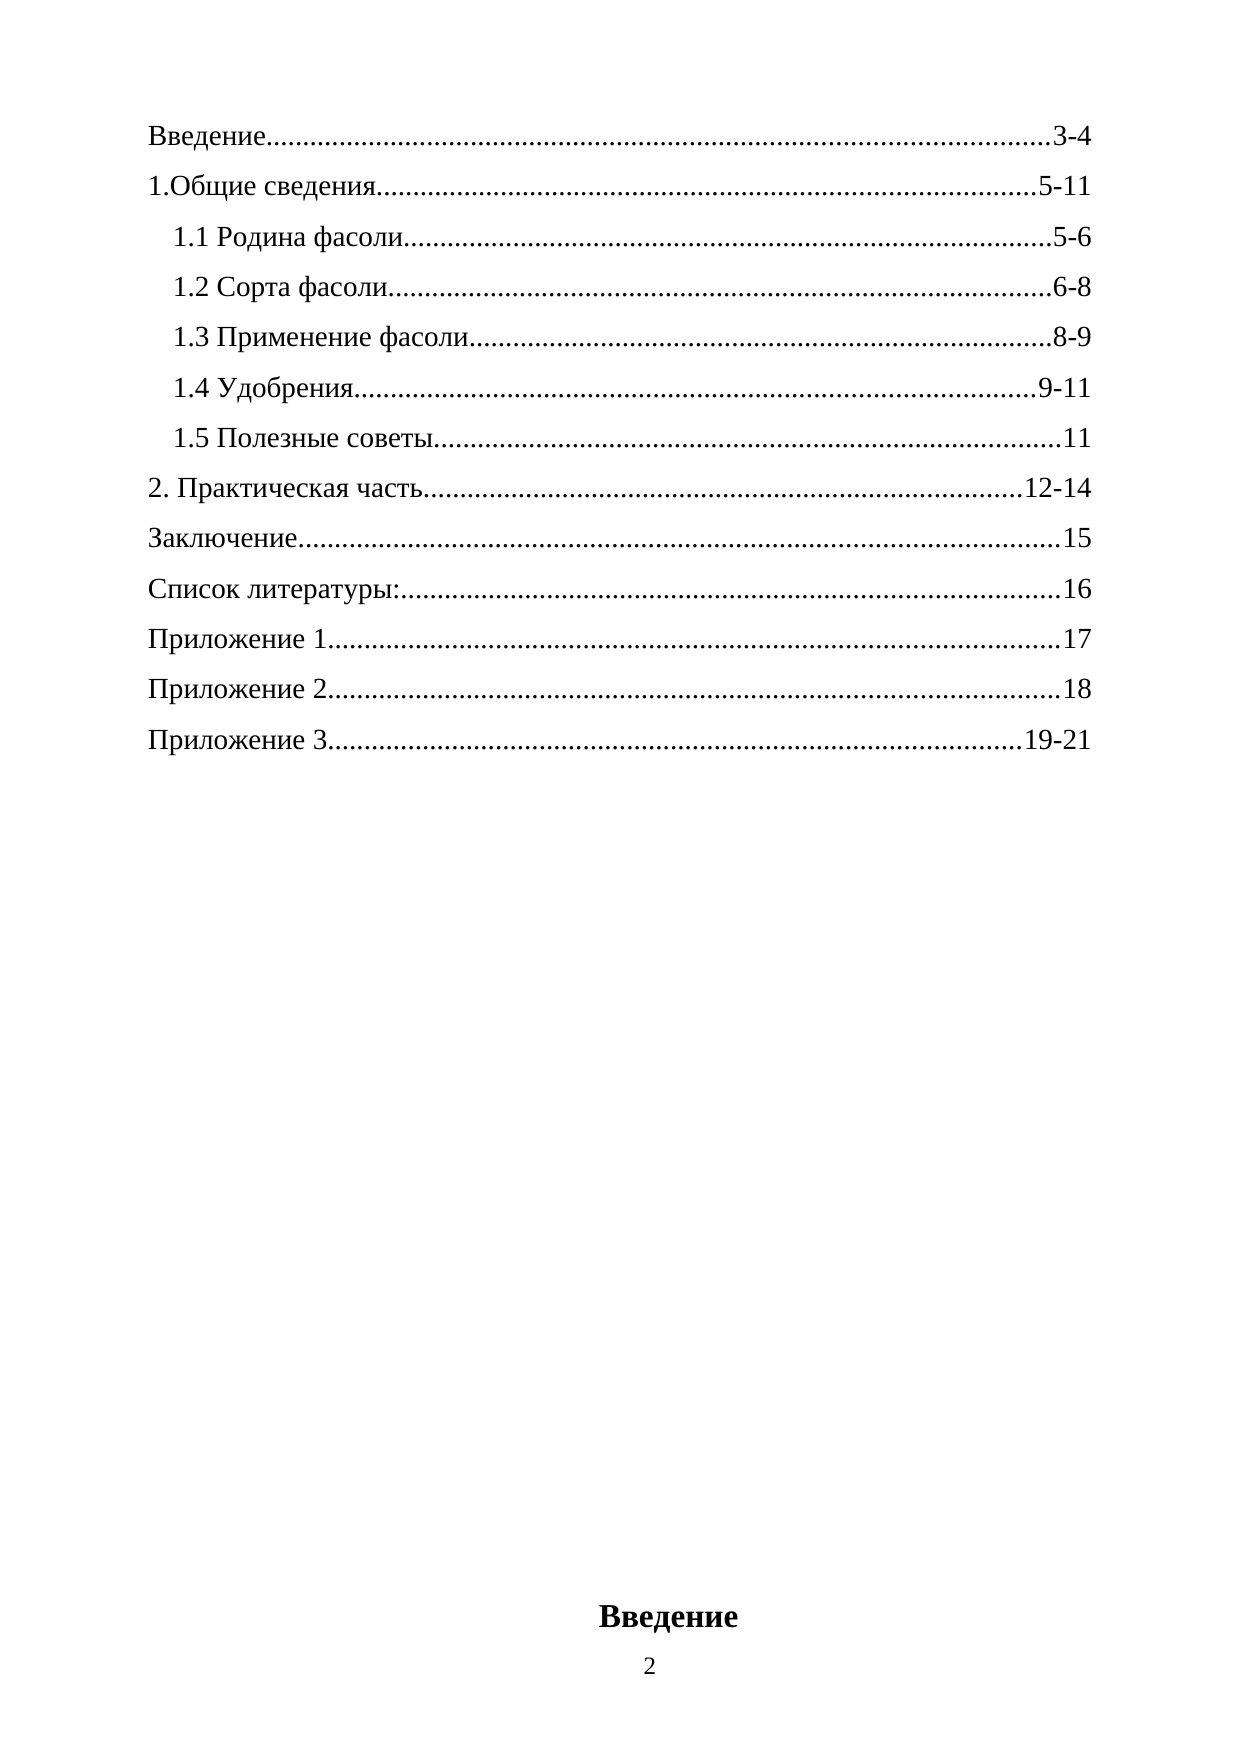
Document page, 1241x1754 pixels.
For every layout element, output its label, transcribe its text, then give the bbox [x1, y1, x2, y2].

text 2. Практическая часть. 12-14 [148, 470, 1152, 504]
text 1.Общие сведения. 5-11 [148, 168, 1152, 202]
text 1.4 Удобрения. 9-11 [173, 370, 1152, 403]
text Приложение 3. 19-21 [148, 722, 1152, 755]
text 1.2 Сорта фасоли. 6-8 [173, 269, 1152, 303]
text 1.1 Родина фасоли. 5-6 [173, 219, 1152, 252]
text Введение 3-4 [148, 118, 1152, 152]
text Введение [185, 1596, 1152, 1634]
text Список литературы: 16 [148, 571, 1152, 604]
text 1.3 Применение фасоли 8-9 [173, 319, 1152, 353]
text Приложение 1. 17 [148, 621, 1152, 655]
text Заключение. 15 [148, 521, 1152, 554]
text Приложение 2. 18 [148, 672, 1152, 705]
text 1.5 Полезные советы. 11 [173, 420, 1152, 453]
